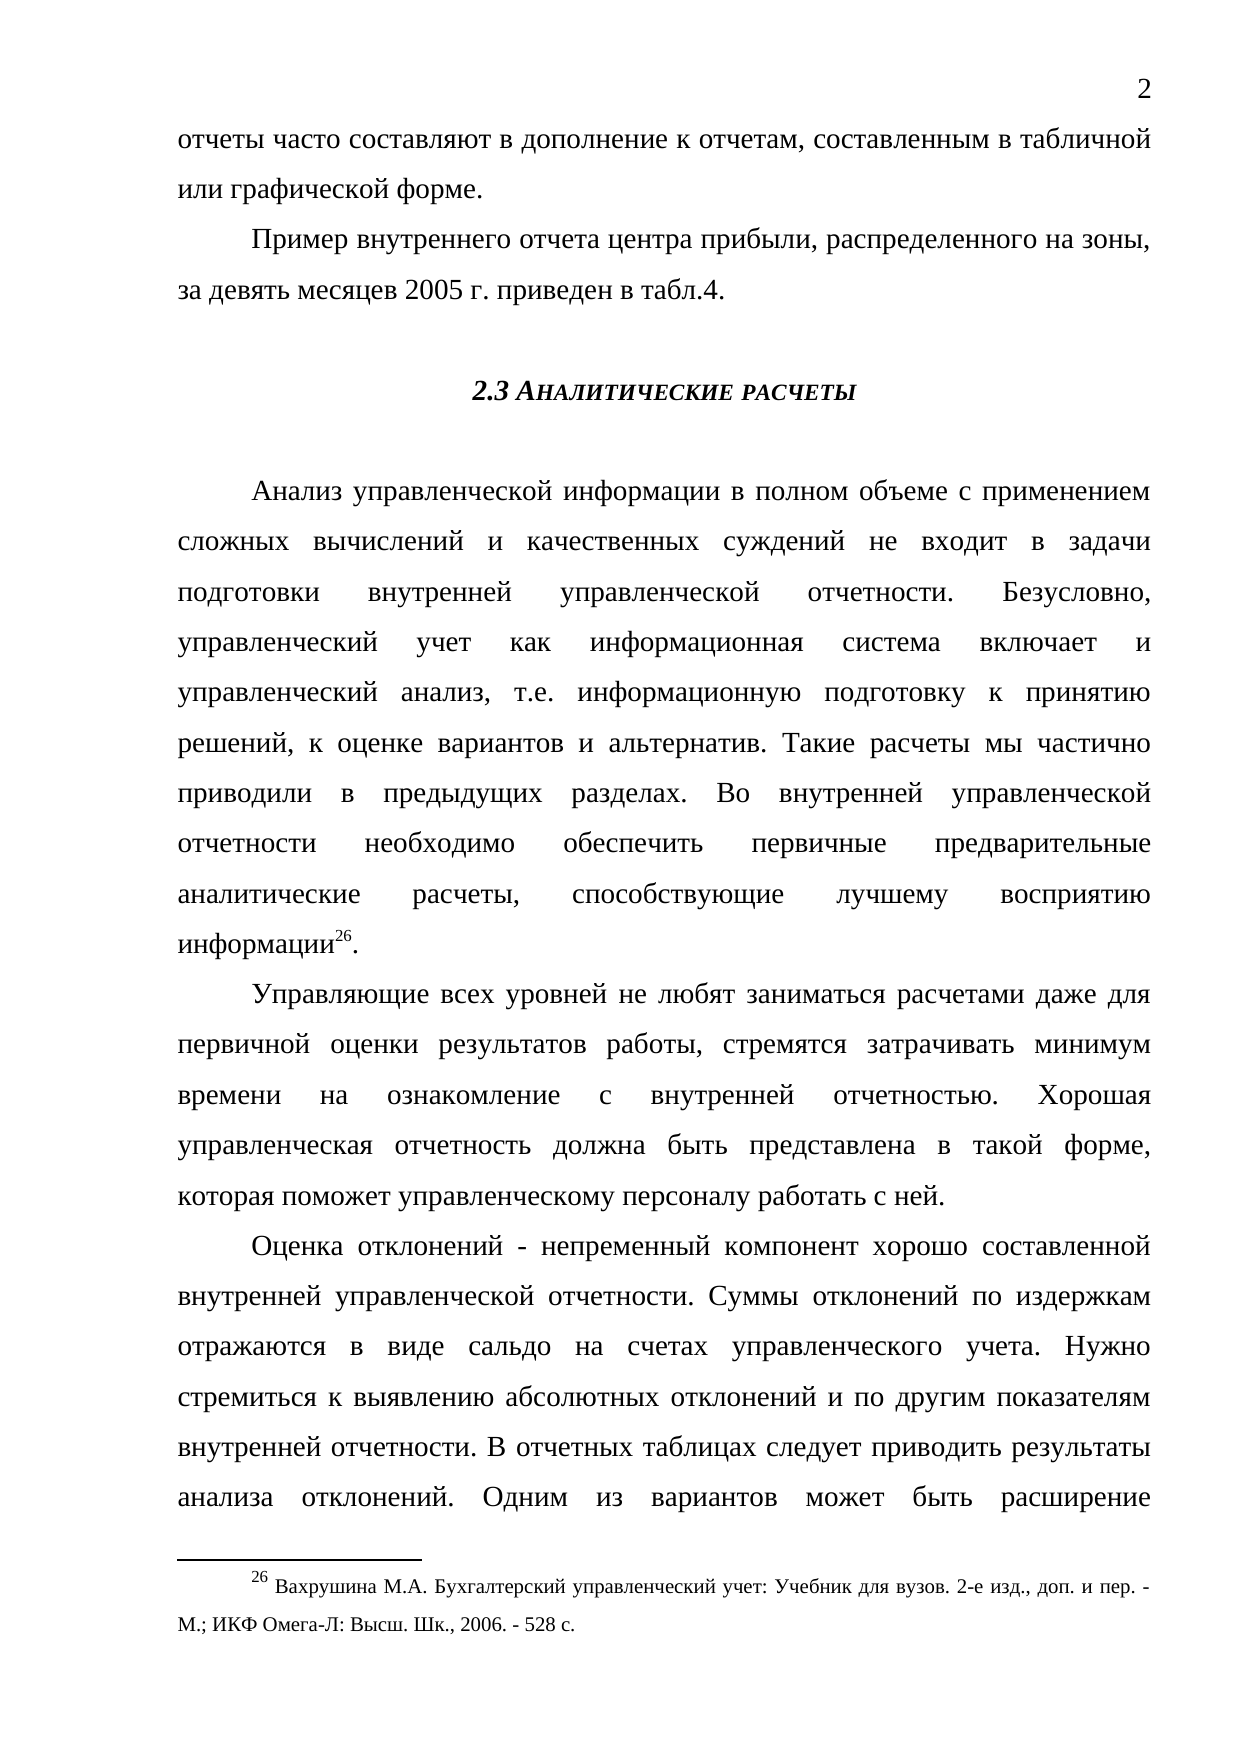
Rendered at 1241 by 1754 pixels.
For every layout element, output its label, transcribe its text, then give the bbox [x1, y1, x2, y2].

text Анализ управленческой информации в полном объеме с применением сложных вычислений и качественных суждений не входит в задачи подготовки внутренней управленческой отчетности. Безусловно, управленческий учет как информационная система включает и управленческий анализ, т.е. информационную подготовку к принятию решений, к оценке вариантов и альтернатив. Такие расчеты мы частично приводили в предыдущих разделах. Во внутренней управленческой отчетности необходимо обеспечить первичные предварительные аналитические расчеты, способствующие лучшему восприятию информации. [177, 473, 1152, 959]
text Пример внутреннего отчета центра прибыли, распределенного на зоны, за девять месяцев 2005 г. приведен в табл.4. [177, 222, 1152, 306]
text Управляющие всех уровней не любят заниматься расчетами даже для первичной оценки результатов работы, стремятся затрачивать минимум времени на ознакомление с внутренней отчетностью. Хорошая управленческая отчетность должна быть представлена в такой форме, которая поможет управленческому персоналу работать с ней. [177, 976, 1152, 1211]
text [177, 1228, 1152, 1513]
subtitle 2.3 Аналитические расчеты [177, 373, 1152, 406]
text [177, 121, 1152, 205]
